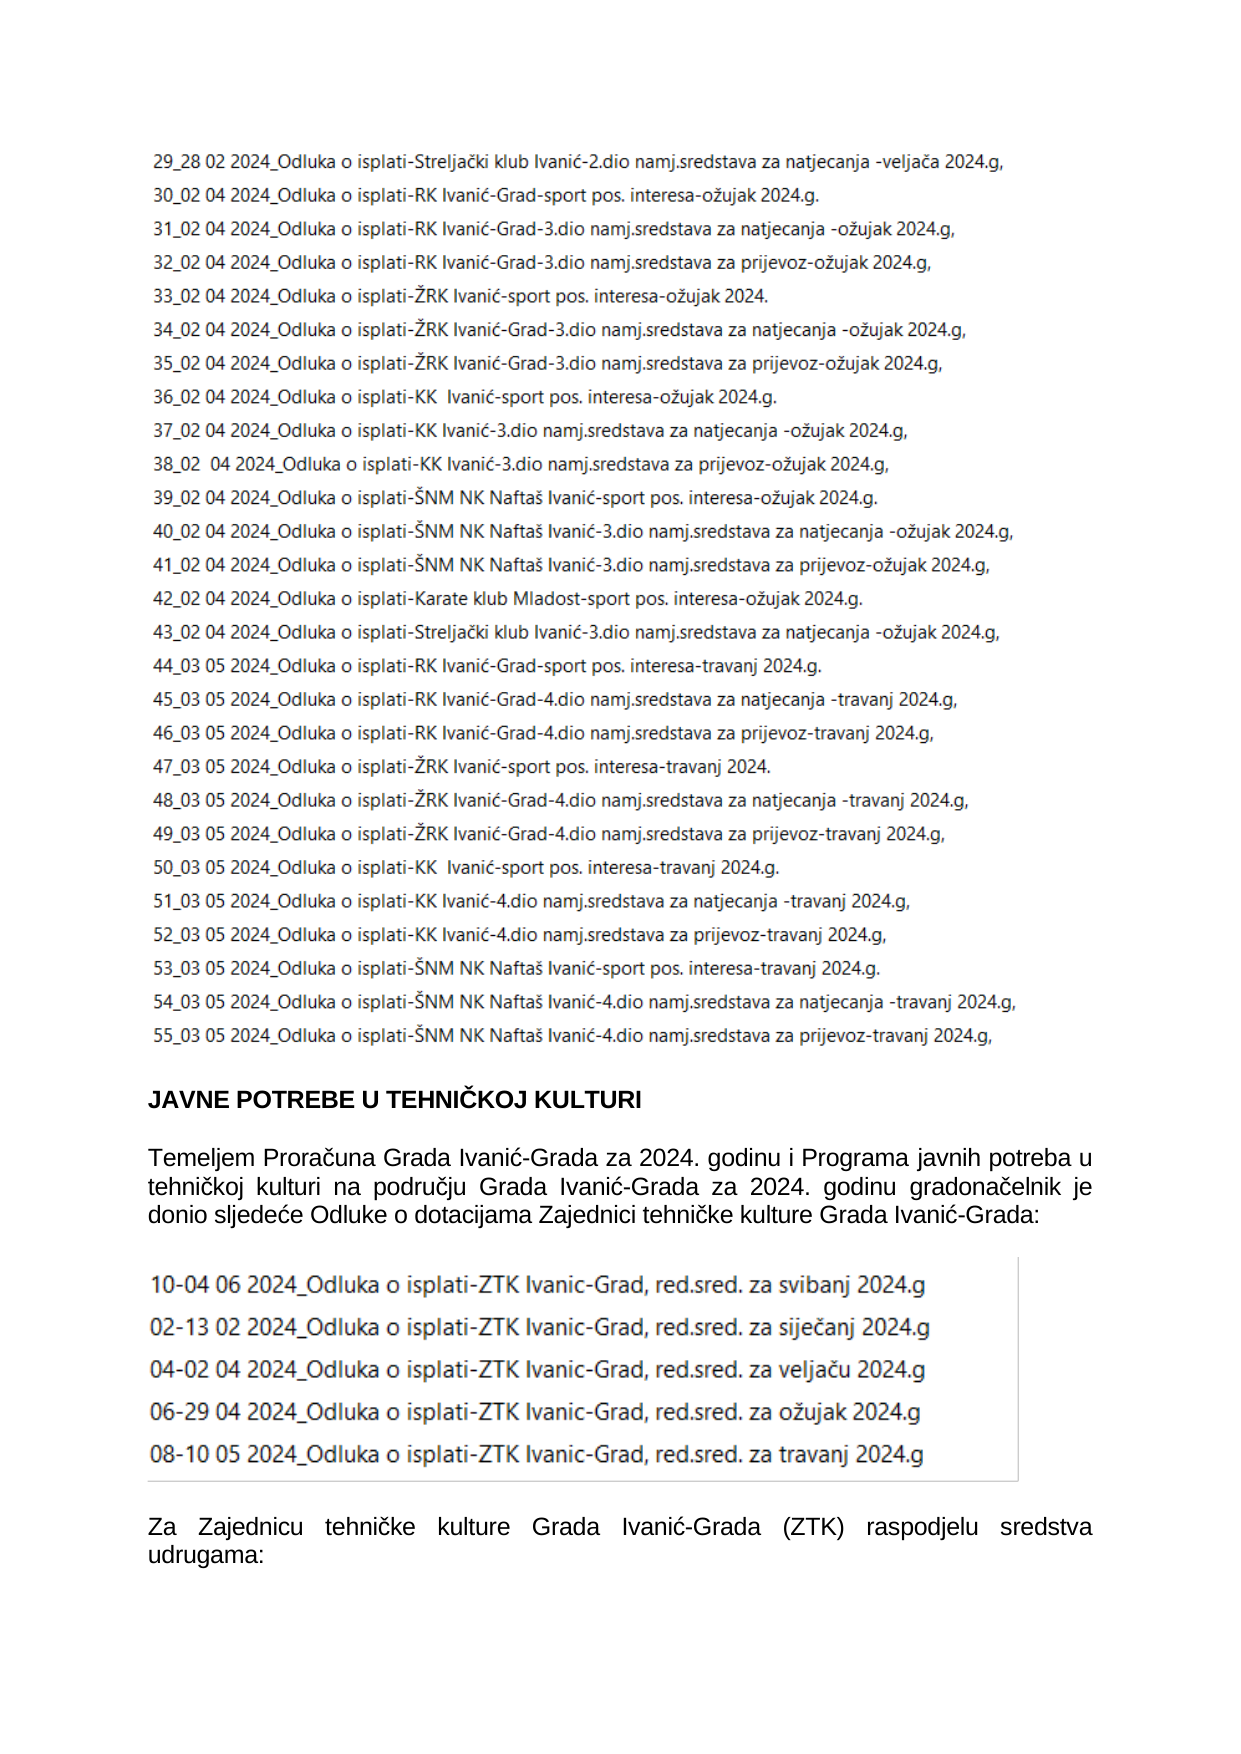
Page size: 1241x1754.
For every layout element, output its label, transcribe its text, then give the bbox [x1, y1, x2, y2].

picture [147, 1257, 1020, 1483]
text JAVNE POTREBE U TEHNIČKOJ KULTURI [148, 1085, 1093, 1114]
text Za Zajednicu tehničke kulture Grada Ivanić-Grada (ZTK) raspodjelu sredstva udrugama: [148, 1512, 1093, 1569]
text Temeljem Proračuna Grada Ivanić-Grada za 2024. godinu i Programa javnih potreba u tehničkoj kulturi na području Grada Ivanić-Grada za 2024. godinu gradonačelnik je donio sljedeće Odluke o dotacijama Zajednici tehničke kulture Grada Ivanić-Grada: [148, 1143, 1093, 1229]
picture [147, 147, 1093, 1057]
